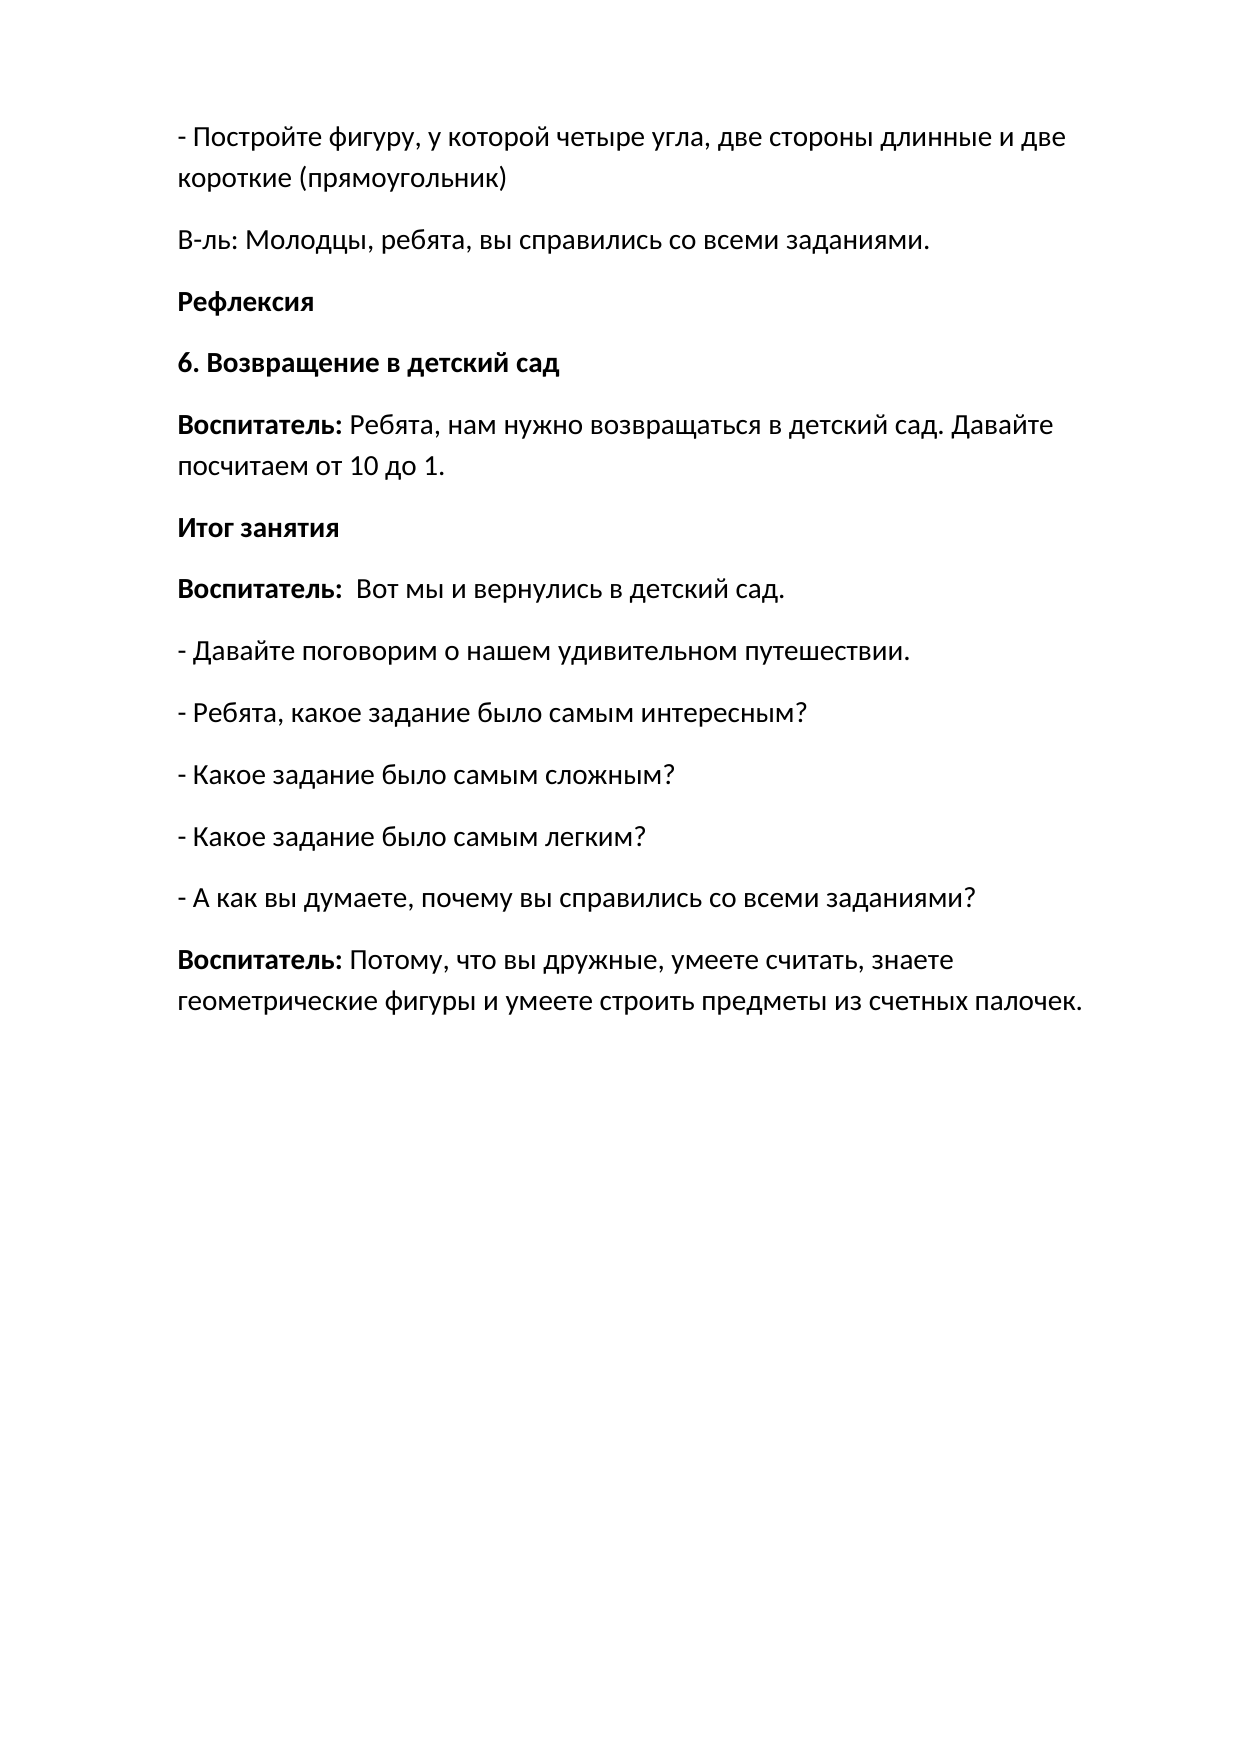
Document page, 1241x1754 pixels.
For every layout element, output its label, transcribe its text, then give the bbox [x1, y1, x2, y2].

text - Какое задание было самым легким? [177, 818, 1152, 853]
text - Давайте поговорим о нашем удивительном путешествии. [177, 632, 1152, 668]
text Рефлексия [177, 283, 1152, 318]
text - Какое задание было самым сложным? [177, 756, 1152, 792]
text Воспитатель: Вот мы и вернулись в детский сад. [177, 571, 1152, 606]
text - Постройте фигуру, у которой четыре угла, две стороны длинные и две короткие (прямоугольник) [177, 118, 1152, 195]
text 6. Возвращение в детский сад [177, 344, 1152, 380]
text - А как вы думаете, почему вы справились со всеми заданиями? [177, 879, 1152, 915]
text В-ль: Молодцы, ребята, вы справились со всеми заданиями. [177, 221, 1152, 256]
text Воспитатель: Ребята, нам нужно возвращаться в детский сад. Давайте посчитаем от 10 до 1. [177, 406, 1152, 483]
text Воспитатель: Потому, что вы дружные, умеете считать, знаете геометрические фигуры и умеете строить предметы из счетных палочек. [177, 941, 1152, 1018]
text - Ребята, какое задание было самым интересным? [177, 694, 1152, 730]
text Итог занятия [177, 509, 1152, 544]
